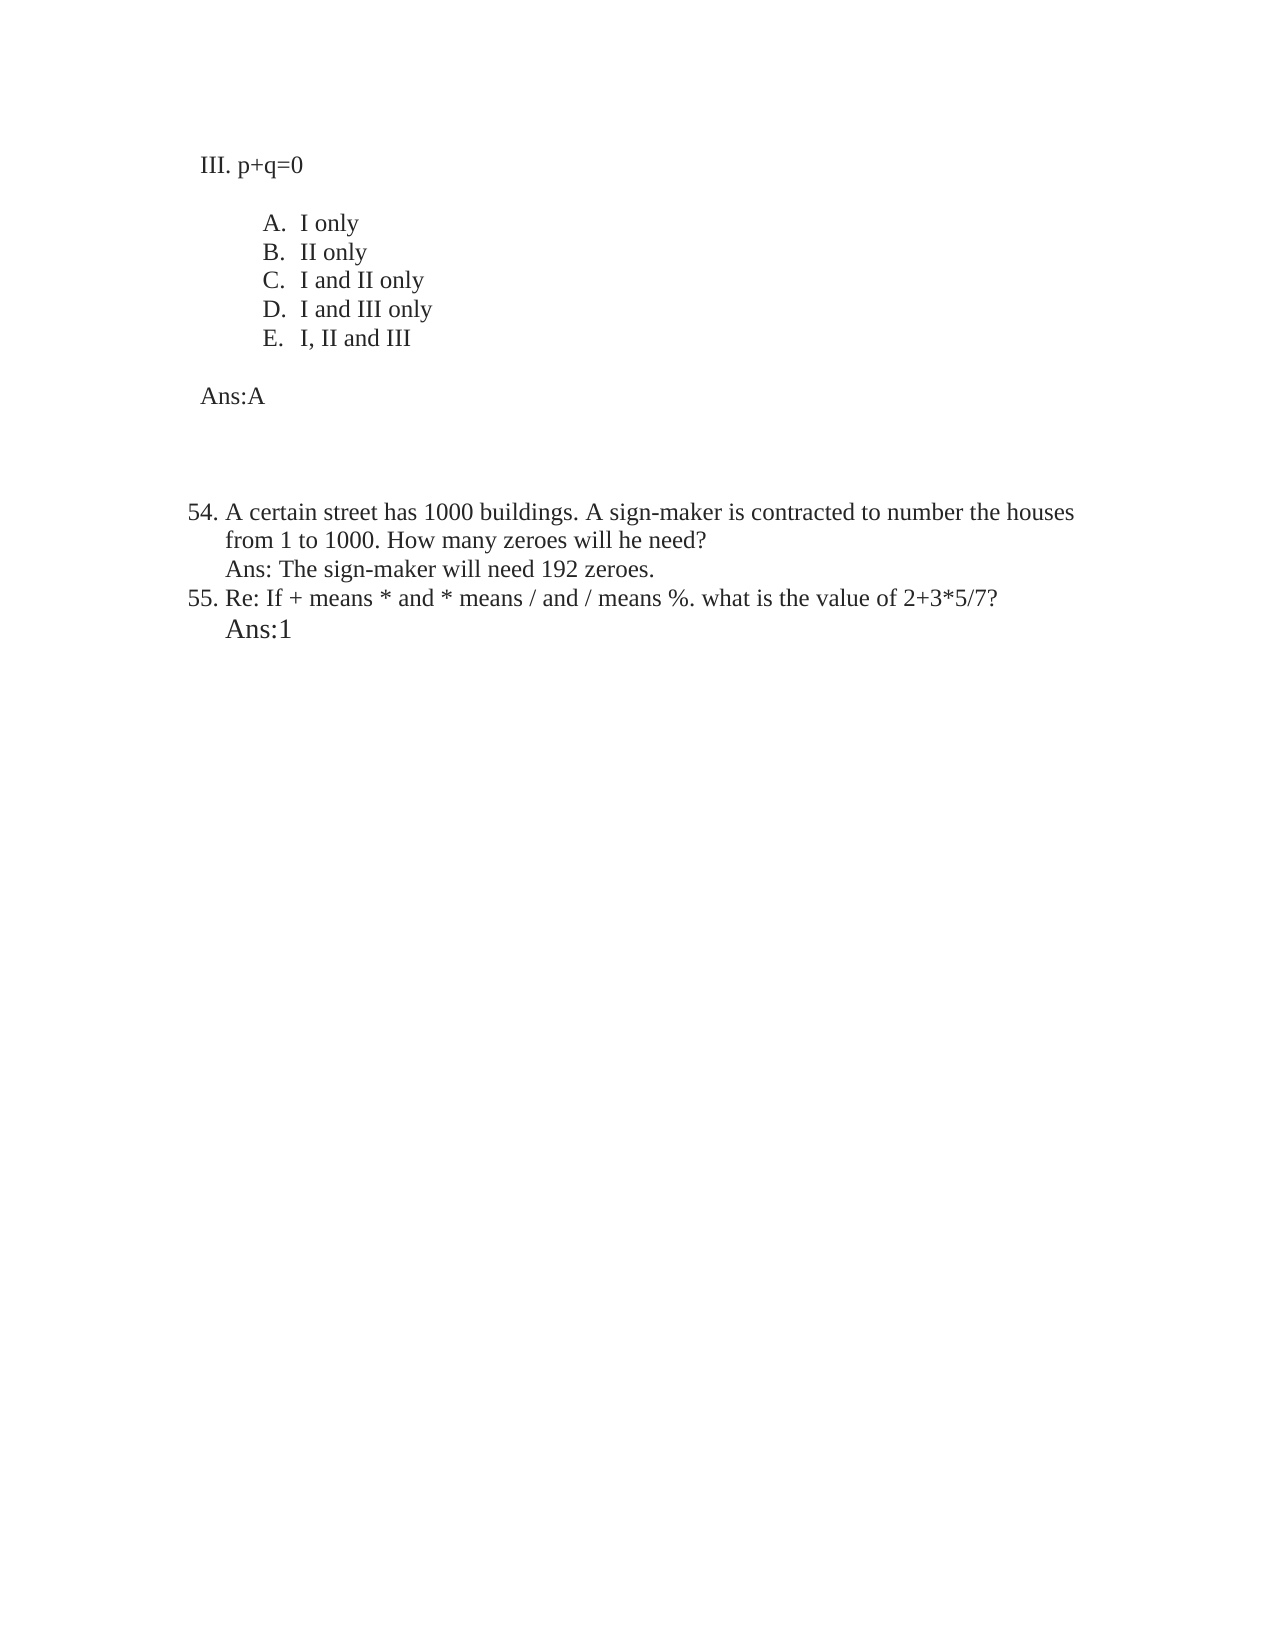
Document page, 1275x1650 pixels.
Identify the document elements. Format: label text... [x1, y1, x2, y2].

list I and II only [262, 265, 1125, 294]
list A certain street has 1000 buildings. A sign-maker is contracted to number the houses from 1 to 1000. How many zeroes will he need? Ans: The sign-maker will need 192 zeroes. [187, 497, 1125, 583]
text III. p+q=0 [150, 150, 1125, 179]
list II only [262, 237, 1125, 265]
list I, II and III [262, 323, 1125, 352]
text Ans:A [150, 381, 1125, 409]
list I only [262, 208, 1125, 237]
list I and III only [262, 294, 1125, 323]
list Re: If + means * and * means / and / means %. what is the value of 2+3*5/7? Ans:1 [187, 583, 1125, 644]
